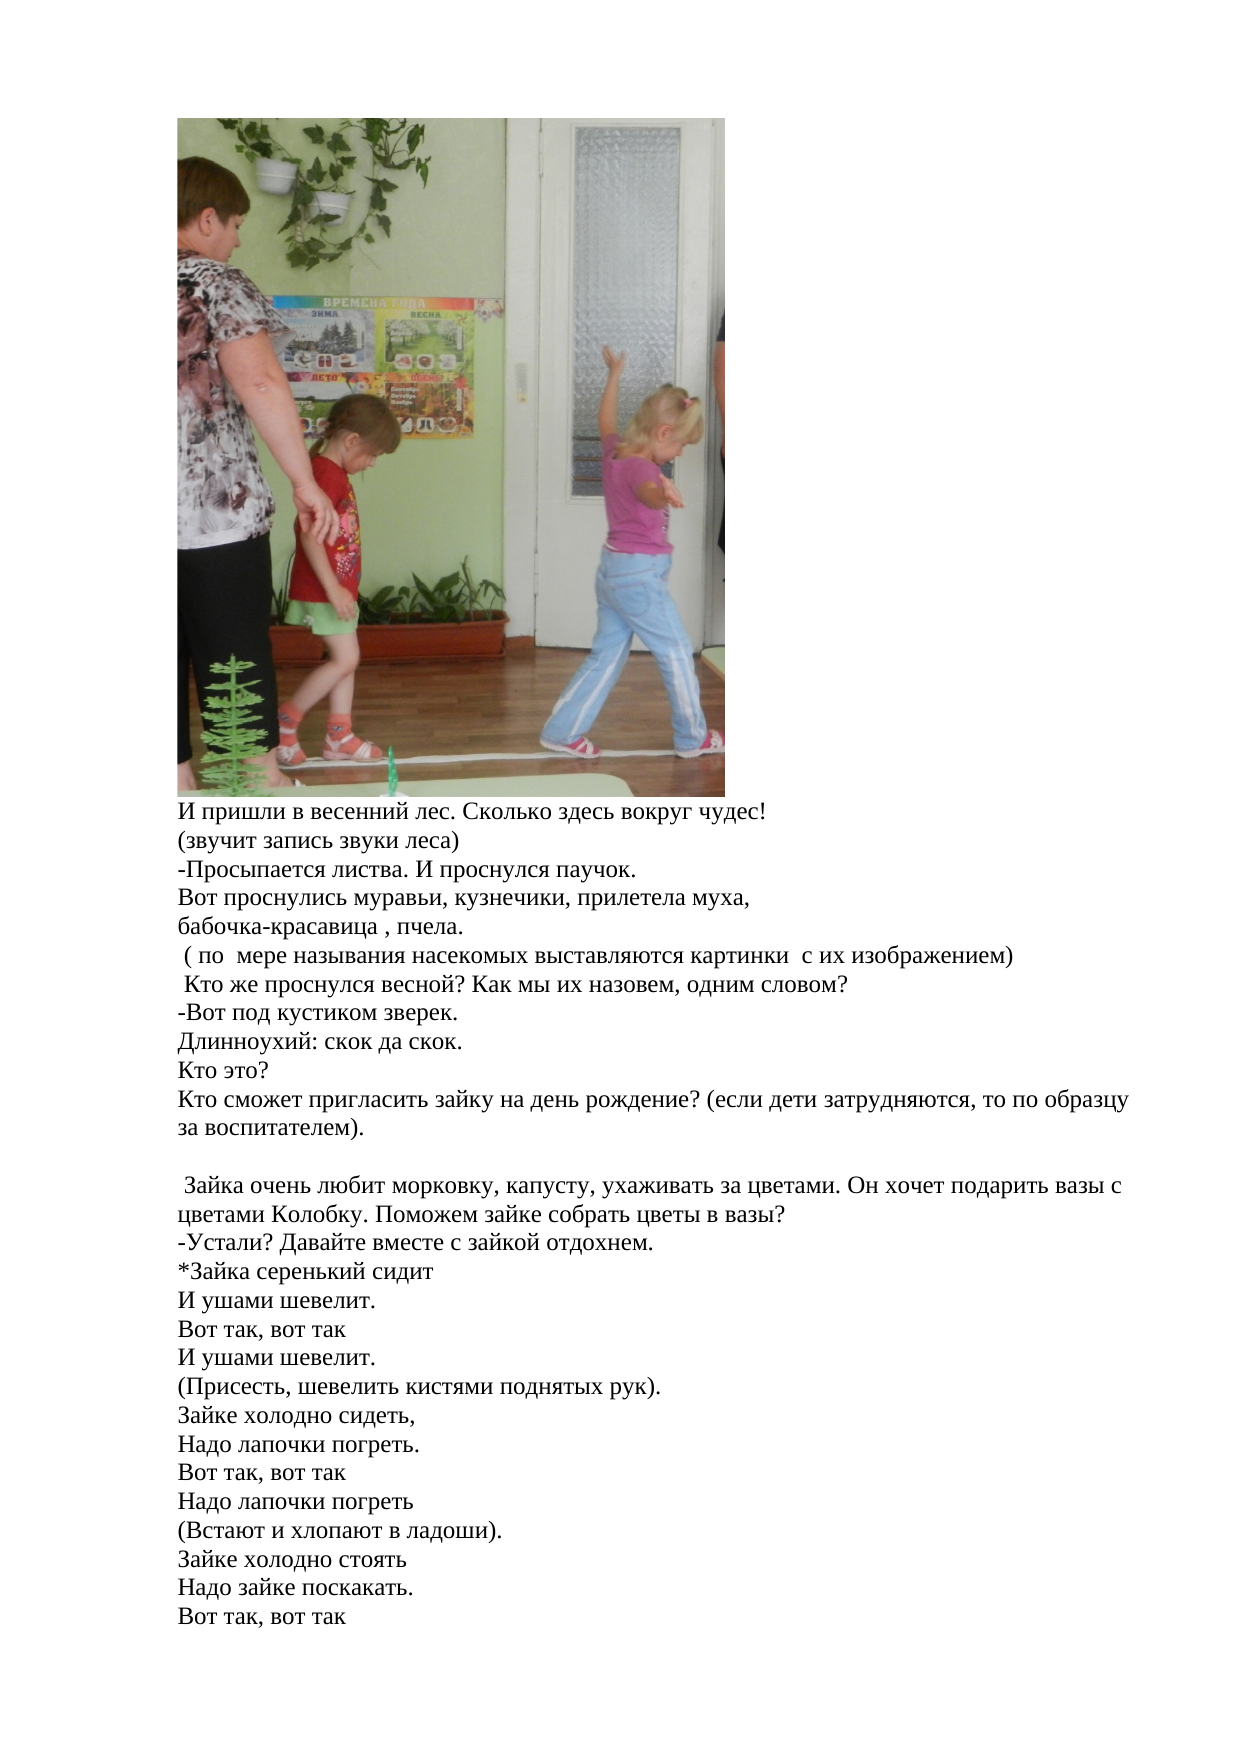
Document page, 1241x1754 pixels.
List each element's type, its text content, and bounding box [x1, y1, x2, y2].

text (Присесть, шевелить кистями поднятых рук). [177, 1371, 1152, 1400]
text -Устали? Давайте вместе с зайкой отдохнем. [177, 1227, 1152, 1256]
text -Просыпается листва. И проснулся паучок. [177, 854, 1152, 882]
text Зайке холодно стоять [177, 1544, 1152, 1572]
text Вот так, вот так [177, 1601, 1152, 1630]
text Кто это? [177, 1055, 1152, 1084]
picture [177, 118, 725, 797]
text Надо лапочки погреть. [177, 1429, 1152, 1457]
text Вот так, вот так [177, 1314, 1152, 1342]
text Зайке холодно сидеть, [177, 1400, 1152, 1429]
text Длинноухий: скок да скок. [177, 1026, 1152, 1055]
text -Вот под кустиком зверек. [177, 997, 1152, 1026]
text ( по мере называния насекомых выставляются картинки с их изображением) [177, 940, 1152, 969]
text (Встают и хлопают в ладоши). [177, 1515, 1152, 1544]
text Кто сможет пригласить зайку на день рождение? (если дети затрудняются, то по образцу за воспитателем). [177, 1084, 1152, 1141]
text Кто же проснулся весной? Как мы их назовем, одним словом? [177, 969, 1152, 997]
text *Зайка серенький сидит [177, 1256, 1152, 1285]
text Зайка очень любит морковку, капусту, ухаживать за цветами. Он хочет подарить вазы с цветами Колобку. Поможем зайке собрать цветы в вазы? [177, 1170, 1152, 1227]
text бабочка-красавица , пчела. [177, 911, 1152, 940]
text И пришли в весенний лес. Сколько здесь вокруг чудес! [177, 796, 1152, 825]
text Надо лапочки погреть [177, 1486, 1152, 1515]
text Вот так, вот так [177, 1457, 1152, 1486]
text И ушами шевелит. [177, 1342, 1152, 1371]
text И ушами шевелит. [177, 1285, 1152, 1314]
text Надо зайке поскакать. [177, 1572, 1152, 1601]
text Вот проснулись муравьи, кузнечики, прилетела муха, [177, 882, 1152, 911]
text (звучит запись звуки леса) [177, 825, 1152, 854]
